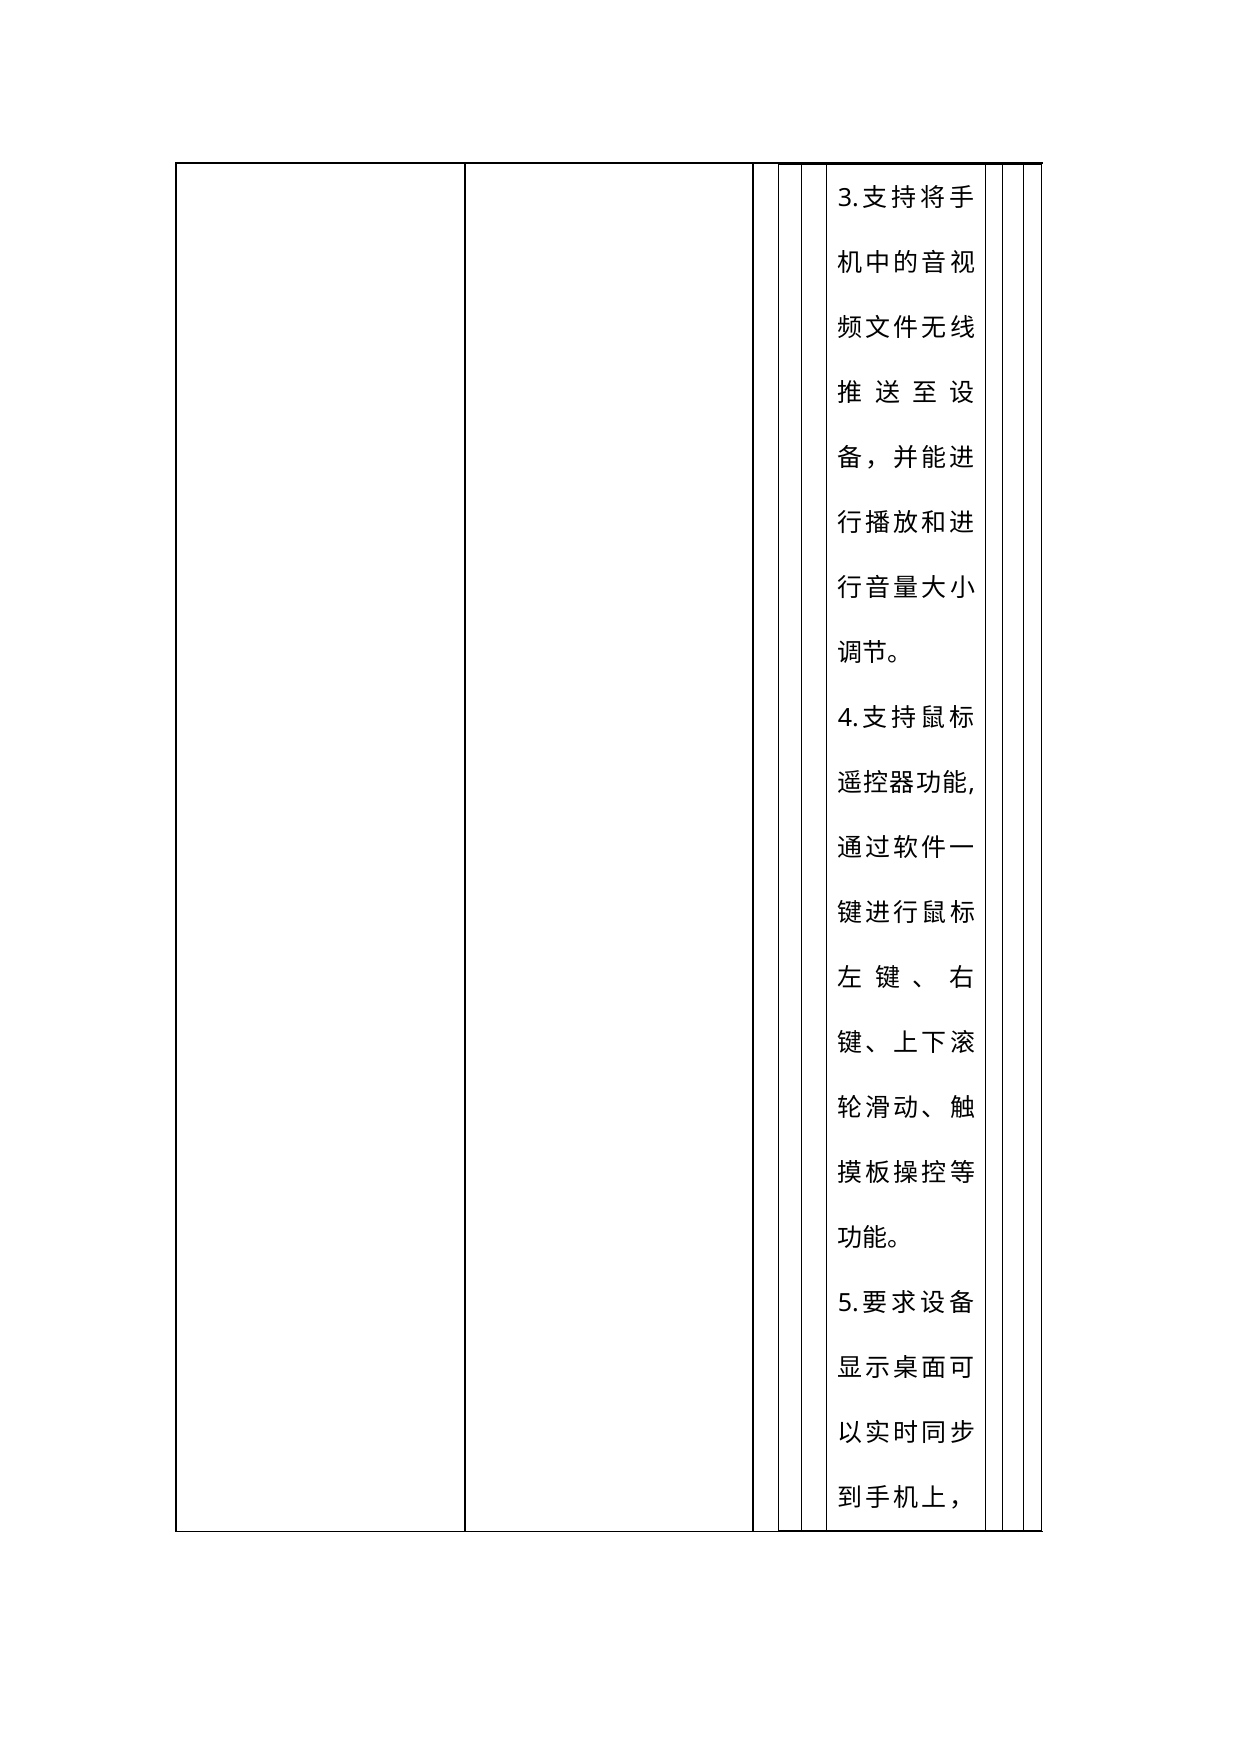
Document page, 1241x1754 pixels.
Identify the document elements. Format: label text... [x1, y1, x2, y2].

table_cell 1 [177, 164, 464, 1531]
table_cell [779, 165, 801, 1530]
table_cell [986, 165, 1002, 1530]
table_cell [1003, 165, 1023, 1530]
table_cell [754, 164, 778, 1531]
table_cell [466, 164, 752, 1531]
table_cell [827, 165, 985, 1530]
table_cell [1024, 165, 1041, 1530]
table_cell [802, 165, 826, 1530]
